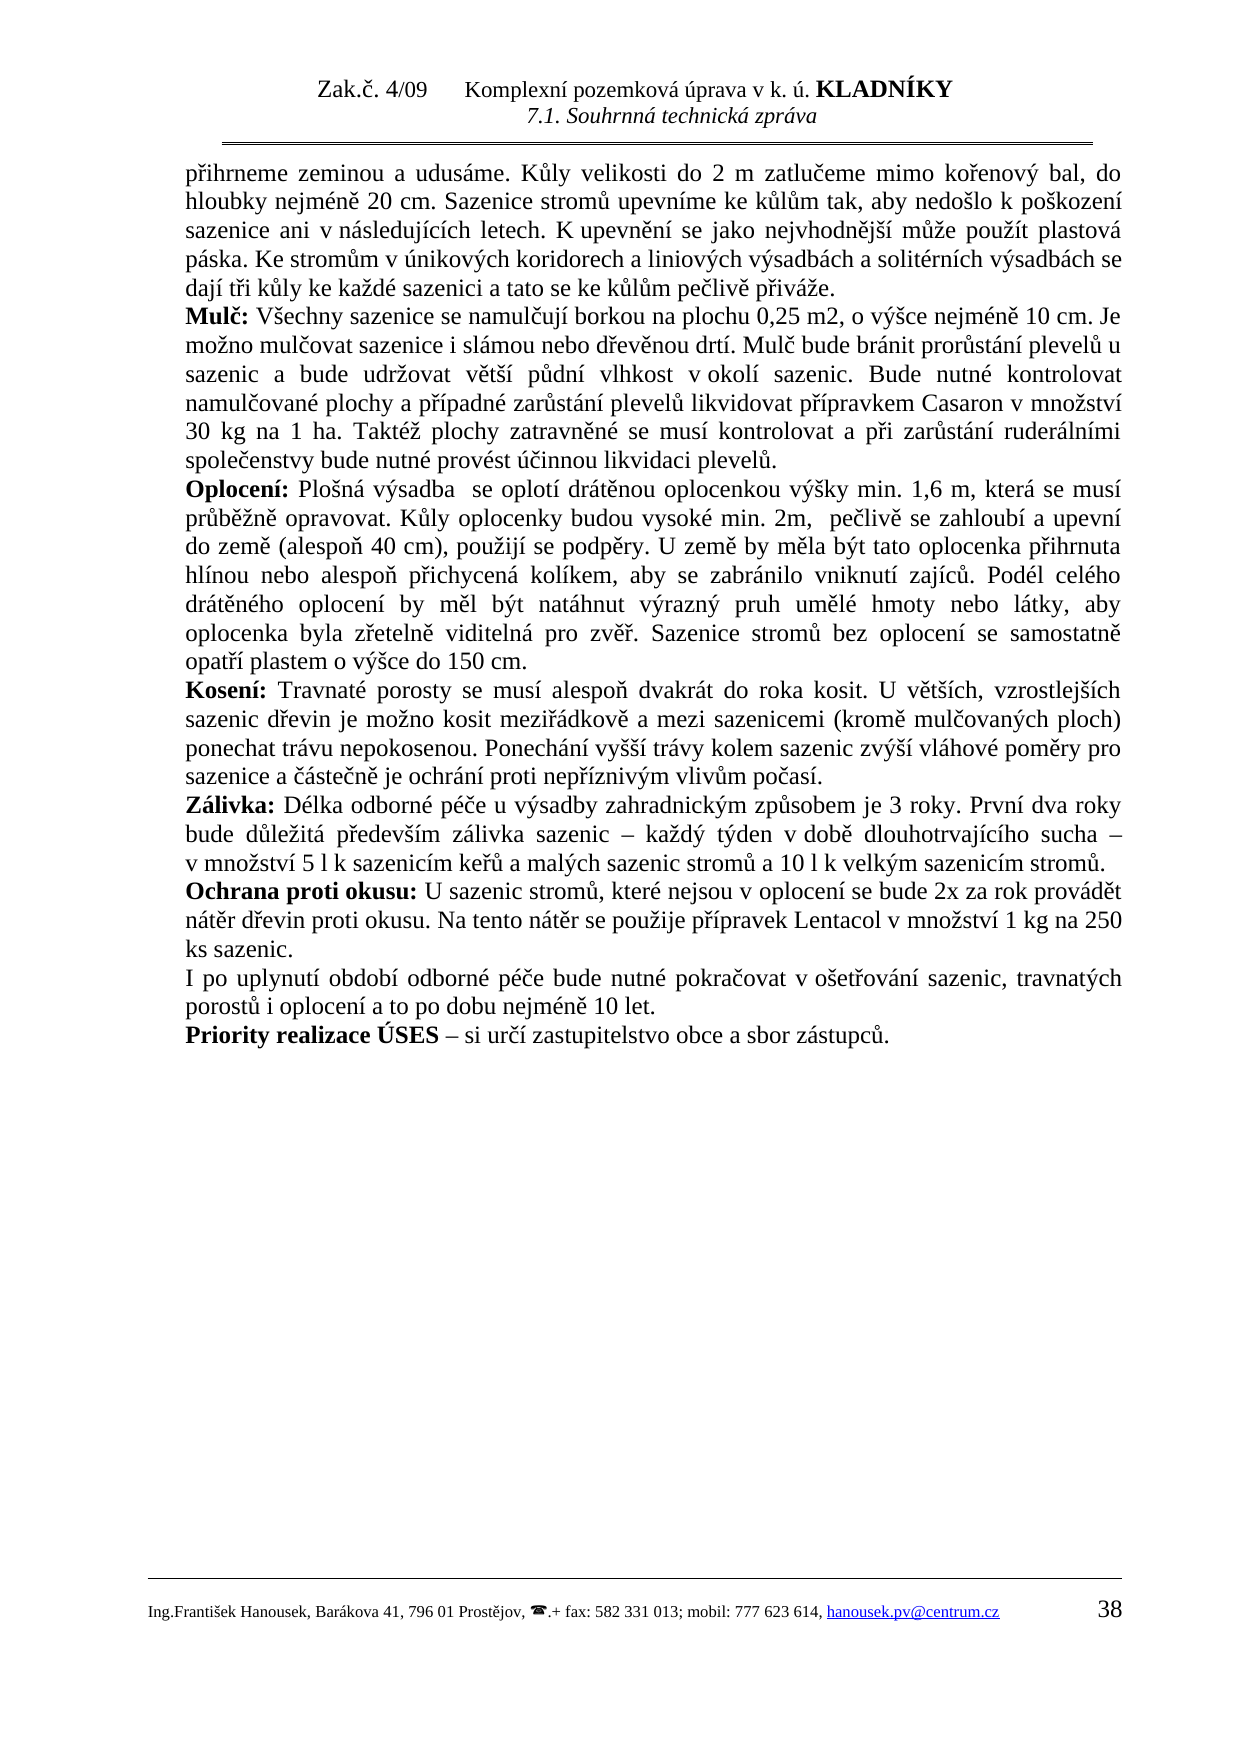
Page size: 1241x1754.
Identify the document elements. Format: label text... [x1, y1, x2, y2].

text Oplocení: Plošná výsadba se oplotí drátěnou oplocenkou výšky min. , která se musí průběžně opravovat. Kůly oplocenky budou vysoké min. 2m, pečlivě se zahloubí a upevní do země (alespoň ), použijí se podpěry. U země by měla být tato oplocenka přihrnuta hlínou nebo alespoň přichycená kolíkem, aby se zabránilo vniknutí zajíců. Podél celého drátěného oplocení by měl být natáhnut výrazný pruh umělé hmoty nebo látky, aby oplocenka byla zřetelně viditelná pro zvěř. Sazenice stromů bez oplocení se samostatně opatří plastem o výšce do . [185, 474, 1122, 675]
text Kosení: Travnaté porosty se musí alespoň dvakrát do roka kosit. U větších, vzrostlejších sazenic dřevin je možno kosit meziřádkově a mezi sazenicemi (kromě mulčovaných ploch) ponechat trávu nepokosenou. Ponechání vyšší trávy kolem sazenic zvýší vláhové poměry pro sazenice a částečně je ochrání proti nepříznivým vlivům počasí. [185, 675, 1122, 790]
text Ochrana proti okusu: U sazenic stromů, které nejsou v oplocení se bude 2x za rok provádět nátěr dřevin proti okusu. Na tento nátěr se použije přípravek Lentacol v množství na 250 ks sazenic. [185, 876, 1122, 963]
text Priority realizace ÚSES – si určí zastupitelstvo obce a sbor zástupců. [148, 1020, 1122, 1049]
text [185, 158, 1122, 301]
text Zálivka: Délka odborné péče u výsadby zahradnickým způsobem je 3 roky. První dva roky bude důležitá především zálivka sazenic – každý týden v době dlouhotrvajícího sucha – v množství k sazenicím keřů a malých sazenic stromů a k velkým sazenicím stromů. [185, 790, 1122, 876]
text Mulč: Všechny sazenice se namulčují borkou na plochu , o výšce nejméně . Je možno mulčovat sazenice i slámou nebo dřevěnou drtí. Mulč bude bránit prorůstání plevelů u sazenic a bude udržovat větší půdní vlhkost v okolí sazenic. Bude nutné kontrolovat namulčované plochy a případné zarůstání plevelů likvidovat přípravkem Casaron v množství na . Taktéž plochy zatravněné se musí kontrolovat a při zarůstání ruderálními společenstvy bude nutné provést účinnou likvidaci plevelů. [185, 301, 1122, 474]
text I po uplynutí období odborné péče bude nutné pokračovat v ošetřování sazenic, travnatých porostů i oplocení a to po dobu nejméně 10 let. [185, 963, 1122, 1020]
